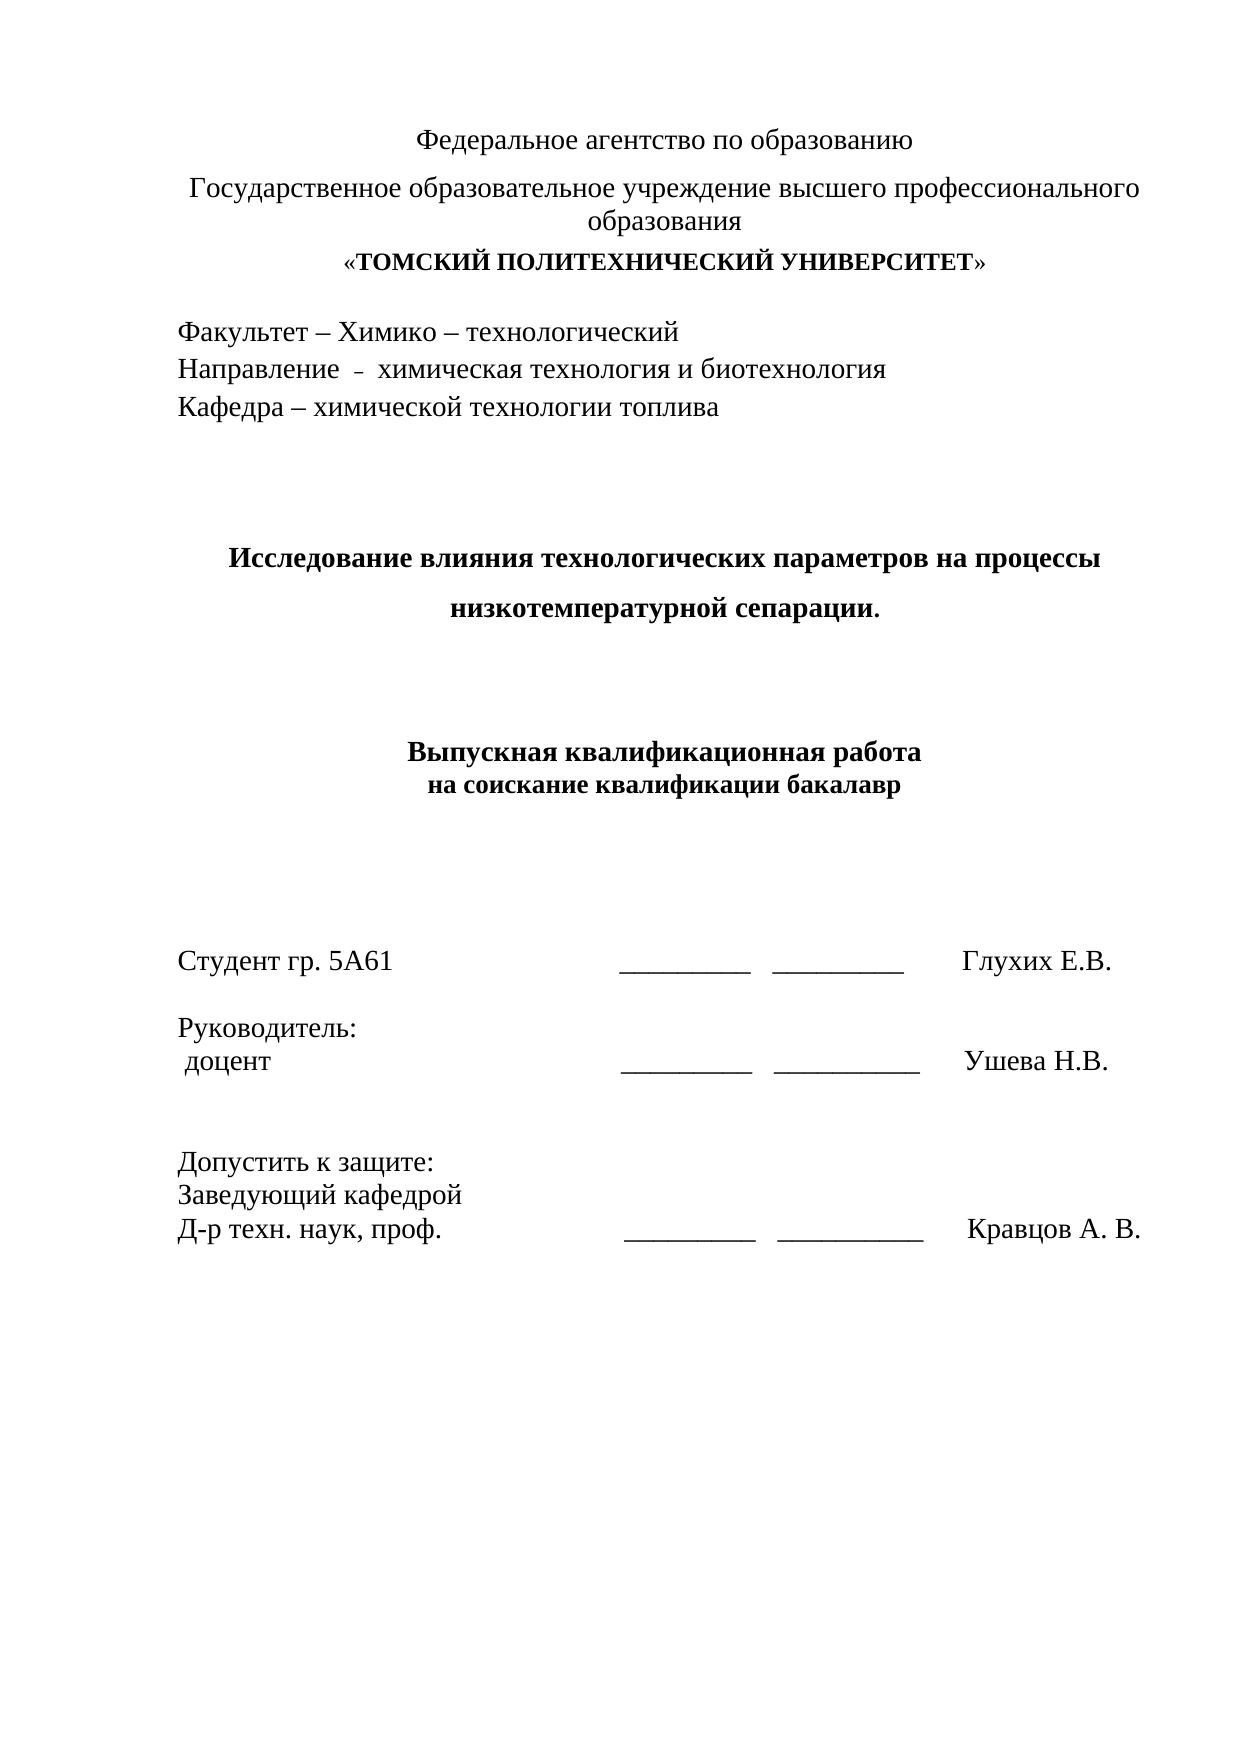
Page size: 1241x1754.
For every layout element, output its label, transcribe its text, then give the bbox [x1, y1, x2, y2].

text Д-р техн. наук, проф. _________ __________ Кравцов А. В. [177, 1211, 1152, 1244]
text Заведующий кафедрой [177, 1177, 1152, 1211]
title Федеральное агентство по образованию [177, 122, 1152, 155]
text доцент _________ __________ Ушева Н.В. [177, 1043, 1152, 1077]
text на соискание квалификации бакалавр [177, 768, 1152, 799]
text Направление – химическая технология и биотехнология [177, 352, 1152, 385]
text Кафедра – химической технологии топлива [177, 389, 1152, 423]
text Факультет – Химико – технологический [177, 314, 1152, 347]
text Студент гр. 5А61 _________ _________ Глухих Е.В. [177, 943, 1152, 976]
text Допустить к защите: [177, 1144, 1152, 1177]
text Исследование влияния технологических параметров на процессы низкотемпературной сепарации. [177, 540, 1152, 624]
text «Томский политехнический университет» [177, 247, 1152, 276]
title Государственное образовательное учреждение высшего профессионального образования [177, 170, 1152, 237]
subtitle Выпускная квалификационная работа [177, 734, 1152, 768]
text Руководитель: [177, 1010, 1152, 1043]
